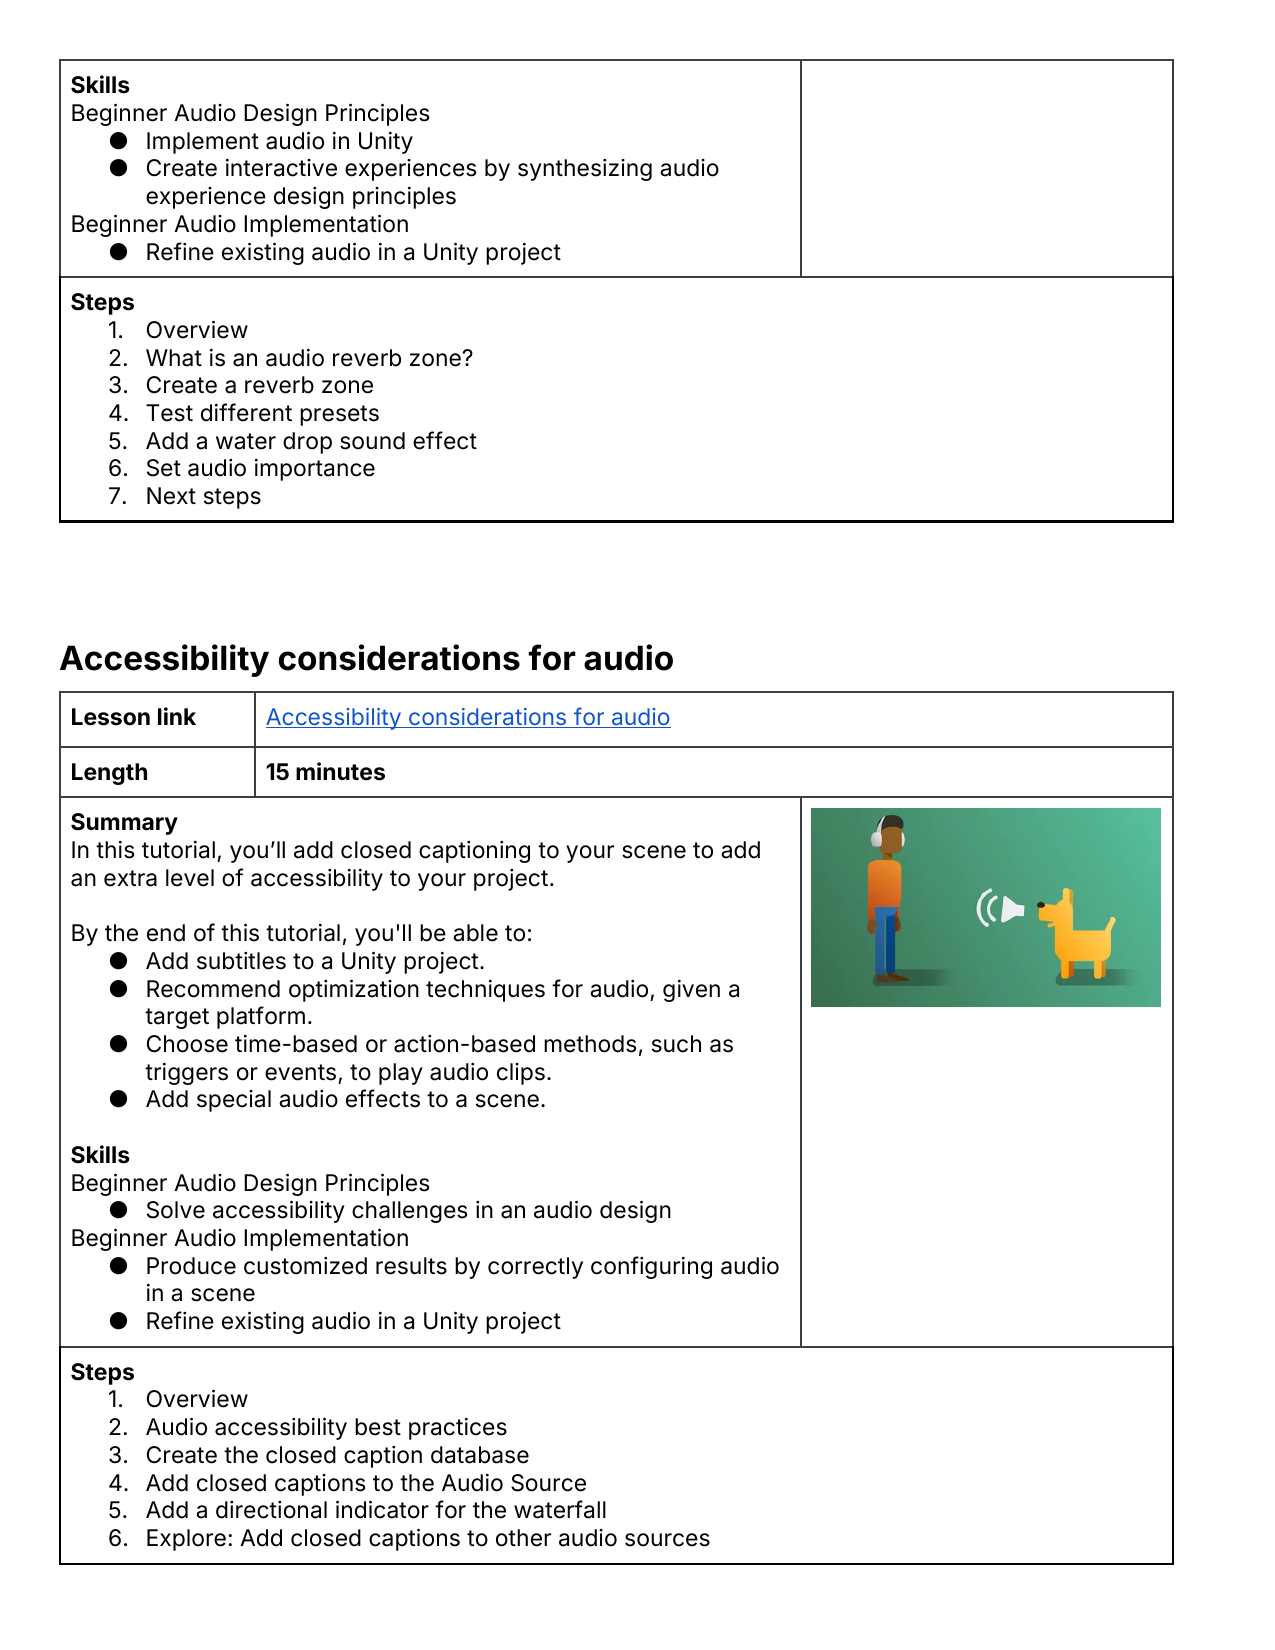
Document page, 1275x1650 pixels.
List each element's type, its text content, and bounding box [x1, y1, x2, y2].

table_cell Length [61, 748, 254, 796]
table_cell 15 minutes [256, 748, 1172, 796]
picture [811, 808, 1161, 1007]
table_cell Steps Overview Audio accessibility best practices Create the closed caption database Add closed captions to the Audio Source Add a directional indicator for the waterfall Explore: Add closed captions to other audio sources [61, 1348, 1172, 1562]
table_header Lesson link [61, 693, 254, 746]
table_cell Summary In this tutorial, you’ll add closed captioning to your scene to add an extra level of accessibility to your project. By the end of this tutorial, you'll be able to: Add subtitles to a Unity project. Recommend optimization techniques for audio, given a target platform. Choose time-based or action-based methods, such as triggers or events, to play audio clips. Add special audio effects to a scene. Skills Beginner Audio Design Principles Solve accessibility challenges in an audio design Beginner Audio Implementation Produce customized results by correctly configuring audio in a scene Refine existing audio in a Unity project [61, 798, 800, 1346]
table_cell Steps Overview What is an audio reverb zone? Create a reverb zone Test different presets Add a water drop sound effect Set audio importance Next steps [61, 278, 1172, 520]
table_header Accessibility considerations for audio [256, 693, 1172, 746]
subtitle Accessibility considerations for audio [59, 638, 987, 678]
table_cell [802, 798, 1172, 1346]
